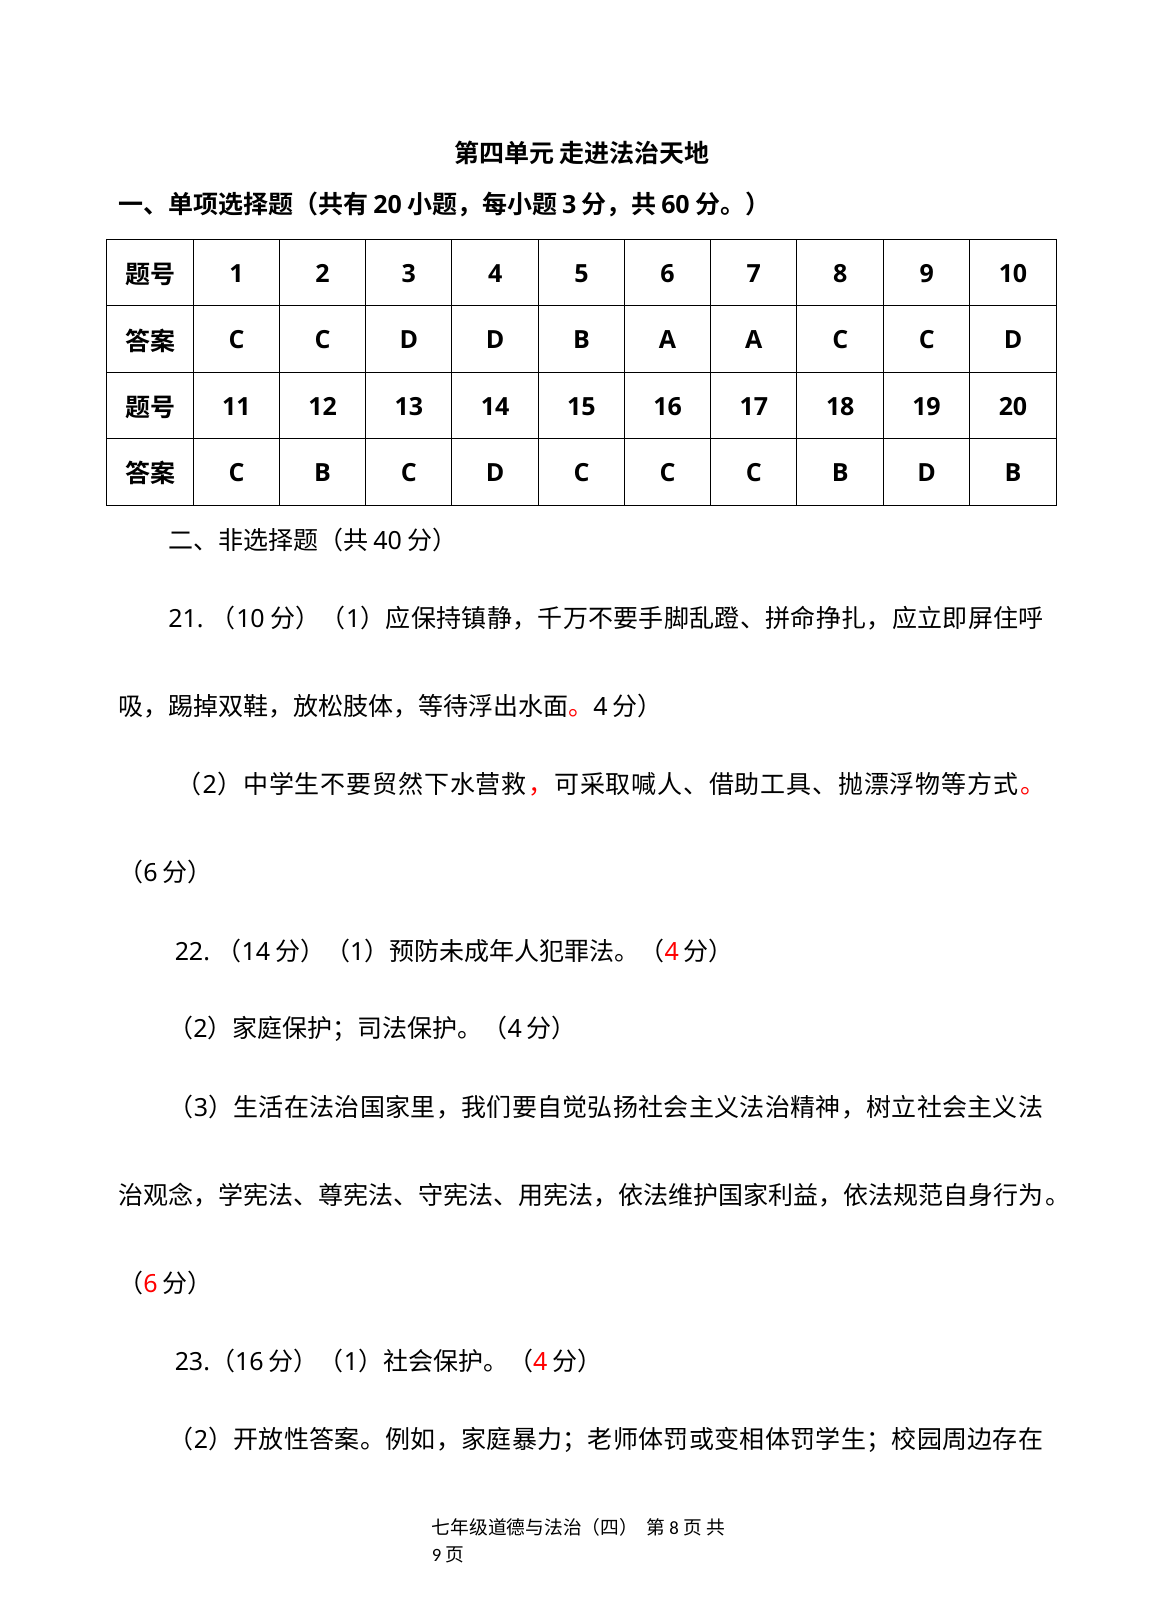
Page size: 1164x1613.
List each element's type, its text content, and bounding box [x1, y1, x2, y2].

table_header 4 [452, 240, 538, 305]
table_cell 答案 [107, 306, 193, 372]
table_cell D [884, 439, 969, 505]
table_cell C [194, 439, 279, 505]
table_cell 17 [711, 373, 796, 438]
table_header 7 [711, 240, 796, 305]
table_cell C [194, 306, 279, 372]
table_header 2 [280, 240, 365, 305]
table_cell B [970, 439, 1056, 505]
text 23.（16分）（1）社会保护。（4分） [118, 1327, 1045, 1392]
table_cell 题号 [107, 373, 193, 438]
table_cell 15 [539, 373, 624, 438]
table_cell C [539, 439, 624, 505]
table_cell 11 [194, 373, 279, 438]
table_cell C [711, 439, 796, 505]
table_cell 16 [625, 373, 710, 438]
table_header 9 [884, 240, 969, 305]
table_cell B [280, 439, 365, 505]
table_header 10 [970, 240, 1056, 305]
text 一、单项选择题（共有20小题，每小题3分，共60分。） [118, 184, 1045, 221]
table_header 1 [194, 240, 279, 305]
table_cell C [366, 439, 451, 505]
table_cell C [280, 306, 365, 372]
table_cell D [452, 306, 538, 372]
table_header 3 [366, 240, 451, 305]
table_cell D [366, 306, 451, 372]
table_cell 20 [970, 373, 1056, 438]
table_cell A [711, 306, 796, 372]
text 22. （14分）（1）预防未成年人犯罪法。（4分） [118, 916, 1045, 982]
table_cell C [625, 439, 710, 505]
table_header 5 [539, 240, 624, 305]
text 二、非选择题（共40分） [118, 506, 1045, 571]
table_cell C [884, 306, 969, 372]
table_cell 答案 [107, 439, 193, 505]
text （3）生活在法治国家里，我们要自觉弘扬社会主义法治精神，树立社会主义法治观念，学宪法、尊宪法、守宪法、用宪法，依法维护国家利益，依法规范自身行为。（6分） [118, 1072, 1045, 1314]
text （2）中学生不要贸然下水营救，可采取喊人、借助工具、抛漂浮物等方式。（6分） [118, 750, 1045, 904]
table_cell 18 [797, 373, 883, 438]
table_cell B [797, 439, 883, 505]
table_cell 13 [366, 373, 451, 438]
text 21. （10分）（1）应保持镇静，千万不要手脚乱蹬、拼命挣扎，应立即屏住呼吸，踢掉双鞋，放松肢体，等待浮出水面。4分） [118, 584, 1045, 737]
text （2）家庭保护；司法保护。（4分） [118, 994, 1045, 1060]
text 第四单元 走进法治天地 [118, 119, 1045, 184]
table_cell C [797, 306, 883, 372]
table_cell B [539, 306, 624, 372]
table_cell 19 [884, 373, 969, 438]
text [118, 1405, 1045, 1470]
table_cell A [625, 306, 710, 372]
table_header 8 [797, 240, 883, 305]
table_cell 14 [452, 373, 538, 438]
table_cell D [452, 439, 538, 505]
table_header 6 [625, 240, 710, 305]
table_header 题号 [107, 240, 193, 305]
table_cell 12 [280, 373, 365, 438]
table_cell D [970, 306, 1056, 372]
